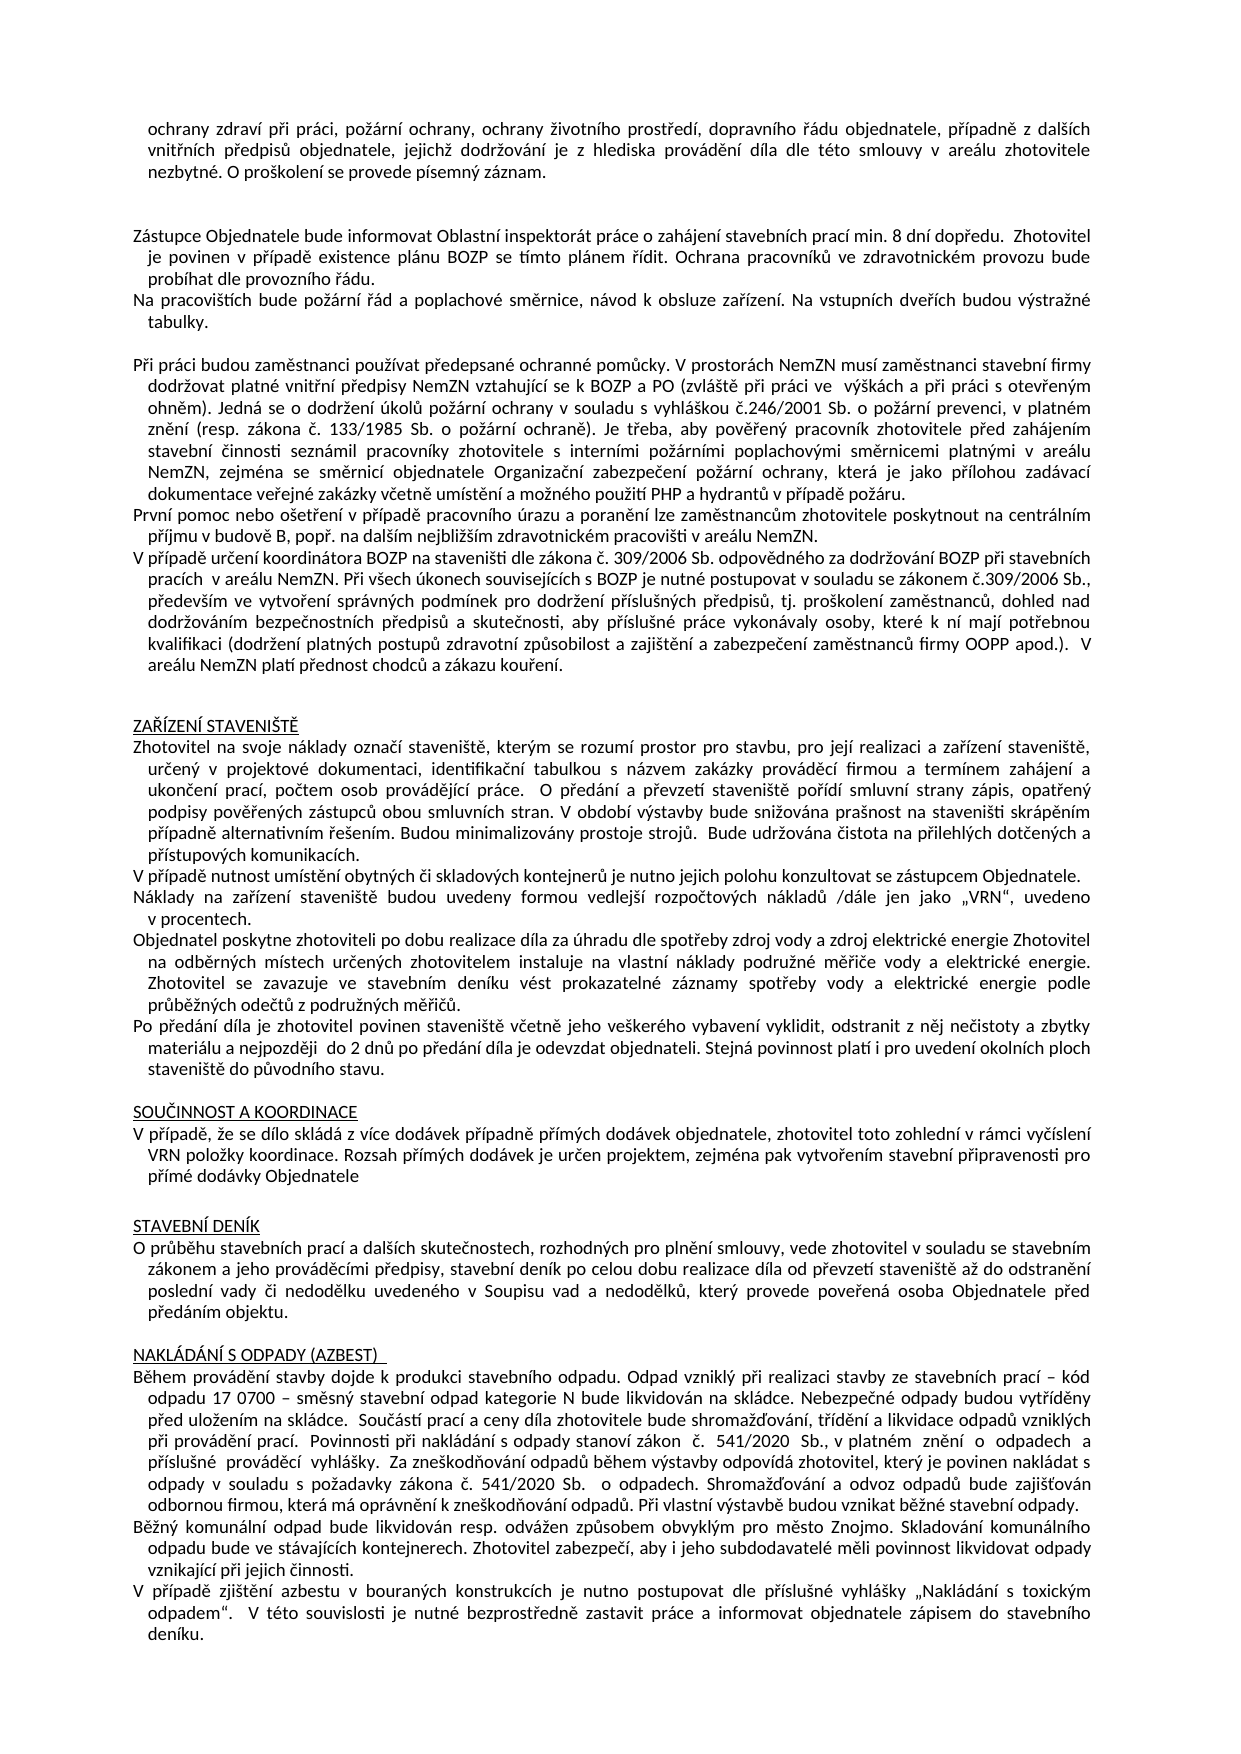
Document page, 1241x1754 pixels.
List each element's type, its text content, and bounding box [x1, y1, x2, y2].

text Náklady na zařízení staveniště budou uvedeny formou vedlejší rozpočtových nákladů /dále jen jako „VRN“, uvedeno v procentech. [133, 887, 1092, 930]
text Zhotovitel na svoje náklady označí staveniště, kterým se rozumí prostor pro stavbu, pro její realizaci a zařízení staveniště, určený v projektové dokumentaci, identifikační tabulkou s názvem zakázky prováděcí firmou a termínem zahájení a ukončení prací, počtem osob provádějící práce. O předání a převzetí staveniště pořídí smluvní strany zápis, opatřený podpisy pověřených zástupců obou smluvních stran. V období výstavby bude snižována prašnost na staveništi skrápěním případně alternativním řešením. Budou minimalizovány prostoje strojů. Bude udržována čistota na přilehlých dotčených a přístupových komunikacích. [133, 737, 1092, 865]
text První pomoc nebo ošetření v případě pracovního úrazu a poranění lze zaměstnancům zhotovitele poskytnout na centrálním příjmu v budově B, popř. na dalším nejbližším zdravotnickém pracovišti v areálu NemZN. [133, 504, 1092, 547]
text Na pracovištích bude požární řád a poplachové směrnice, návod k obsluze zařízení. Na vstupních dveřích budou výstražné tabulky. [133, 290, 1092, 333]
text Po předání díla je zhotovitel povinen staveniště včetně jeho veškerého vybavení vyklidit, odstranit z něj nečistoty a zbytky materiálu a nejpozději do 2 dnů po předání díla je odevzdat objednateli. Stejná povinnost platí i pro uvedení okolních ploch staveniště do původního stavu. [133, 1016, 1092, 1080]
text ZAŘÍZENÍ STAVENIŠTĚ [133, 715, 1092, 737]
text NAKLÁDÁNÍ S ODPADY (AZBEST) [133, 1344, 1092, 1366]
text V případě, že se dílo skládá z více dodávek případně přímých dodávek objednatele, zhotovitel toto zohlední v rámci vyčíslení VRN položky koordinace. Rozsah přímých dodávek je určen projektem, zejména pak vytvořením stavební připravenosti pro přímé dodávky Objednatele [133, 1123, 1092, 1187]
text STAVEBNÍ DENÍK [133, 1216, 1092, 1237]
text V případě zjištění azbestu v bouraných konstrukcích je nutno postupovat dle příslušné vyhlášky „Nakládání s toxickým odpadem“. V této souvislosti je nutné bezprostředně zastavit práce a informovat objednatele zápisem do stavebního deníku. [133, 1581, 1092, 1645]
text V případě určení koordinátora BOZP na staveništi dle zákona č. 309/2006 Sb. odpovědného za dodržování BOZP při stavebních pracích v areálu NemZN. Při všech úkonech souvisejících s BOZP je nutné postupovat v souladu se zákonem č.309/2006 Sb., především ve vytvoření správných podmínek pro dodržení příslušných předpisů, tj. proškolení zaměstnanců, dohled nad dodržováním bezpečnostních předpisů a skutečnosti, aby příslušné práce vykonávaly osoby, které k ní mají potřebnou kvalifikaci (dodržení platných postupů zdravotní způsobilost a zajištění a zabezpečení zaměstnanců firmy OOPP apod.). V areálu NemZN platí přednost chodců a zákazu kouření. [133, 547, 1092, 676]
text Při práci budou zaměstnanci používat předepsané ochranné pomůcky. V prostorách NemZN musí zaměstnanci stavební firmy dodržovat platné vnitřní předpisy NemZN vztahující se k BOZP a PO (zvláště při práci ve výškách a při práci s otevřeným ohněm). Jedná se o dodržení úkolů požární ochrany v souladu s vyhláškou č.246/2001 Sb. o požární prevenci, v platném znění (resp. zákona č. 133/1985 Sb. o požární ochraně). Je třeba, aby pověřený pracovník zhotovitele před zahájením stavební činnosti seznámil pracovníky zhotovitele s interními požárními poplachovými směrnicemi platnými v areálu NemZN, zejména se směrnicí objednatele Organizační zabezpečení požární ochrany, která je jako přílohou zadávací dokumentace veřejné zakázky včetně umístění a možného použití PHP a hydrantů v případě požáru. [133, 354, 1092, 504]
text O průběhu stavebních prací a dalších skutečnostech, rozhodných pro plnění smlouvy, vede zhotovitel v souladu se stavebním zákonem a jeho prováděcími předpisy, stavební deník po celou dobu realizace díla od převzetí staveniště až do odstranění poslední vady či nedodělku uvedeného v Soupisu vad a nedodělků, který provede poveřená osoba Objednatele před předáním objektu. [133, 1237, 1092, 1323]
text V případě nutnost umístění obytných či skladových kontejnerů je nutno jejich polohu konzultovat se zástupcem Objednatele. [133, 865, 1092, 887]
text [133, 118, 1092, 182]
text Objednatel poskytne zhotoviteli po dobu realizace díla za úhradu dle spotřeby zdroj vody a zdroj elektrické energie Zhotovitel na odběrných místech určených zhotovitelem instaluje na vlastní náklady podružné měřiče vody a elektrické energie. Zhotovitel se zavazuje ve stavebním deníku vést prokazatelné záznamy spotřeby vody a elektrické energie podle průběžných odečtů z podružných měřičů. [133, 930, 1092, 1016]
text Během provádění stavby dojde k produkci stavebního odpadu. Odpad vzniklý při realizaci stavby ze stavebních prací – kód odpadu 17 0700 – směsný stavební odpad kategorie N bude likvidován na skládce. Nebezpečné odpady budou vytříděny před uložením na skládce. Součástí prací a ceny díla zhotovitele bude shromažďování, třídění a likvidace odpadů vzniklých při provádění prací. Povinnosti při nakládání s odpady stanoví zákon č. 541/2020 Sb., v platném znění o odpadech a příslušné prováděcí vyhlášky. Za zneškodňování odpadů během výstavby odpovídá zhotovitel, který je povinen nakládat s odpady v souladu s požadavky zákona č. 541/2020 Sb. o odpadech. Shromažďování a odvoz odpadů bude zajišťován odbornou firmou, která má oprávnění k zneškodňování odpadů. Při vlastní výstavbě budou vznikat běžné stavební odpady. [133, 1366, 1092, 1516]
text Zástupce Objednatele bude informovat Oblastní inspektorát práce o zahájení stavebních prací min. 8 dní dopředu. Zhotovitel je povinen v případě existence plánu BOZP se tímto plánem řídit. Ochrana pracovníků ve zdravotnickém provozu bude probíhat dle provozního řádu. [133, 225, 1092, 290]
text Běžný komunální odpad bude likvidován resp. odvážen způsobem obvyklým pro město Znojmo. Skladování komunálního odpadu bude ve stávajících kontejnerech. Zhotovitel zabezpečí, aby i jeho subdodavatelé měli povinnost likvidovat odpady vznikající při jejich činnosti. [133, 1516, 1092, 1581]
text SOUČINNOST A KOORDINACE [133, 1101, 1092, 1123]
